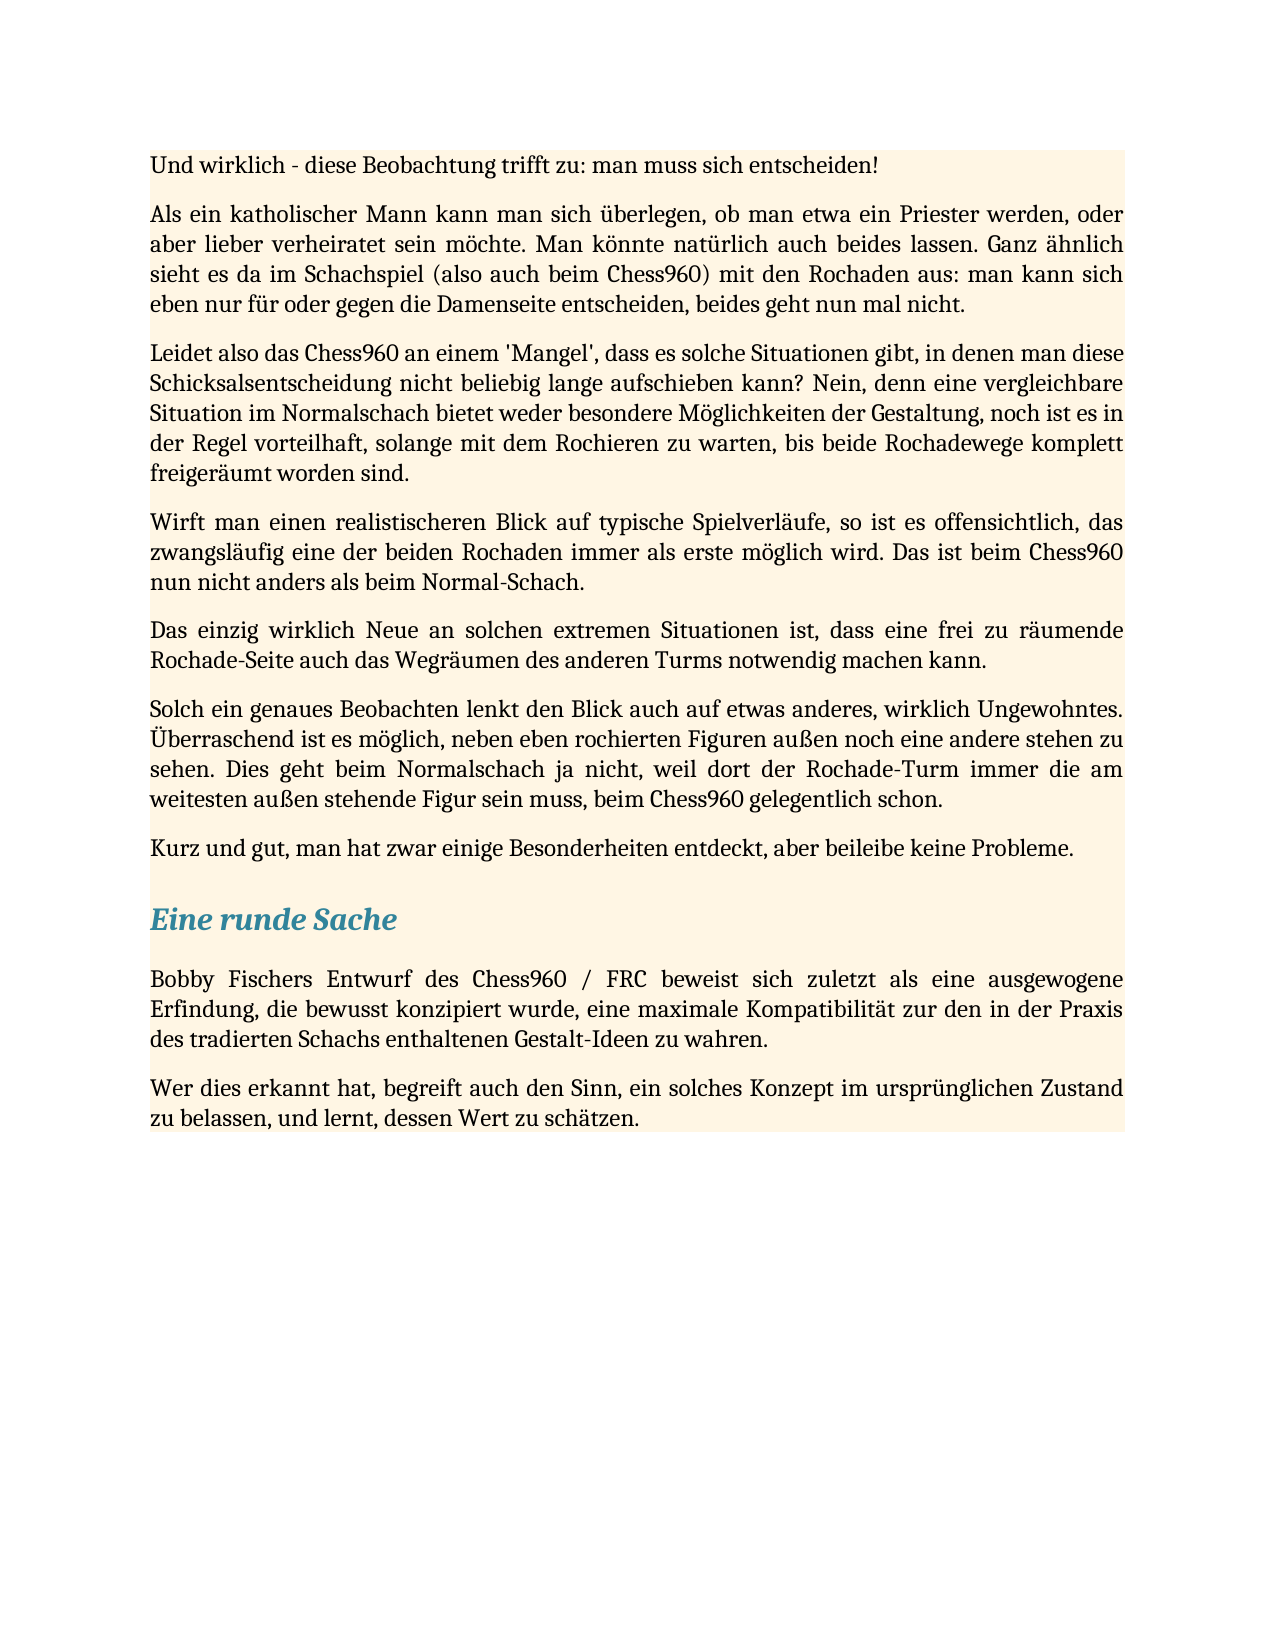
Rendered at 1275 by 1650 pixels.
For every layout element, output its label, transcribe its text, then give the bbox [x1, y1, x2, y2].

text Und wirklich - diese Beobachtung trifft zu: man muss sich entscheiden! [150, 150, 1125, 180]
subtitle Eine runde Sache [150, 900, 1125, 939]
text Bobby Fischers Entwurf des Chess960 / FRC beweist sich zuletzt als eine ausgewogene Erfindung, die bewusst konzipiert wurde, eine maximale Kompatibilität zur den in der Praxis des tradierten Schachs enthaltenen Gestalt-Ideen zu wahren. [150, 964, 1125, 1054]
text Kurz und gut, man hat zwar einige Besonderheiten entdeckt, aber beileibe keine Probleme. [150, 832, 1125, 862]
text Wirft man einen realistischeren Blick auf typische Spielverläufe, so ist es offensichtlich, das zwangsläufig eine der beiden Rochaden immer als erste möglich wird. Das ist beim Chess960 nun nicht anders als beim Normal-Schach. [150, 506, 1125, 596]
text Das einzig wirklich Neue an solchen extremen Situationen ist, dass eine frei zu räumende Rochade-Seite auch das Wegräumen des anderen Turms notwendig machen kann. [150, 615, 1125, 675]
text Solch ein genaues Beobachten lenkt den Blick auch auf etwas anderes, wirklich Ungewohntes. Überraschend ist es möglich, neben eben rochierten Figuren außen noch eine andere stehen zu sehen. Dies geht beim Normalschach ja nicht, weil dort der Rochade-Turm immer die am weitesten außen stehende Figur sein muss, beim Chess960 gelegentlich schon. [150, 694, 1125, 814]
text Wer dies erkannt hat, begreift auch den Sinn, ein solches Konzept im ursprünglichen Zustand zu belassen, und lernt, dessen Wert zu schätzen. [150, 1072, 1125, 1132]
text Leidet also das Chess960 an einem 'Mangel', dass es solche Situationen gibt, in denen man diese Schicksalsentscheidung nicht beliebig lange aufschieben kann? Nein, denn eine vergleichbare Situation im Normalschach bietet weder besondere Möglichkeiten der Gestaltung, noch ist es in der Regel vorteilhaft, solange mit dem Rochieren zu warten, bis beide Rochadewege komplett freigeräumt worden sind. [150, 337, 1125, 487]
text Als ein katholischer Mann kann man sich überlegen, ob man etwa ein Priester werden, oder aber lieber verheiratet sein möchte. Man könnte natürlich auch beides lassen. Ganz ähnlich sieht es da im Schachspiel (also auch beim Chess960) mit den Rochaden aus: man kann sich eben nur für oder gegen die Damenseite entscheiden, beides geht nun mal nicht. [150, 199, 1125, 319]
